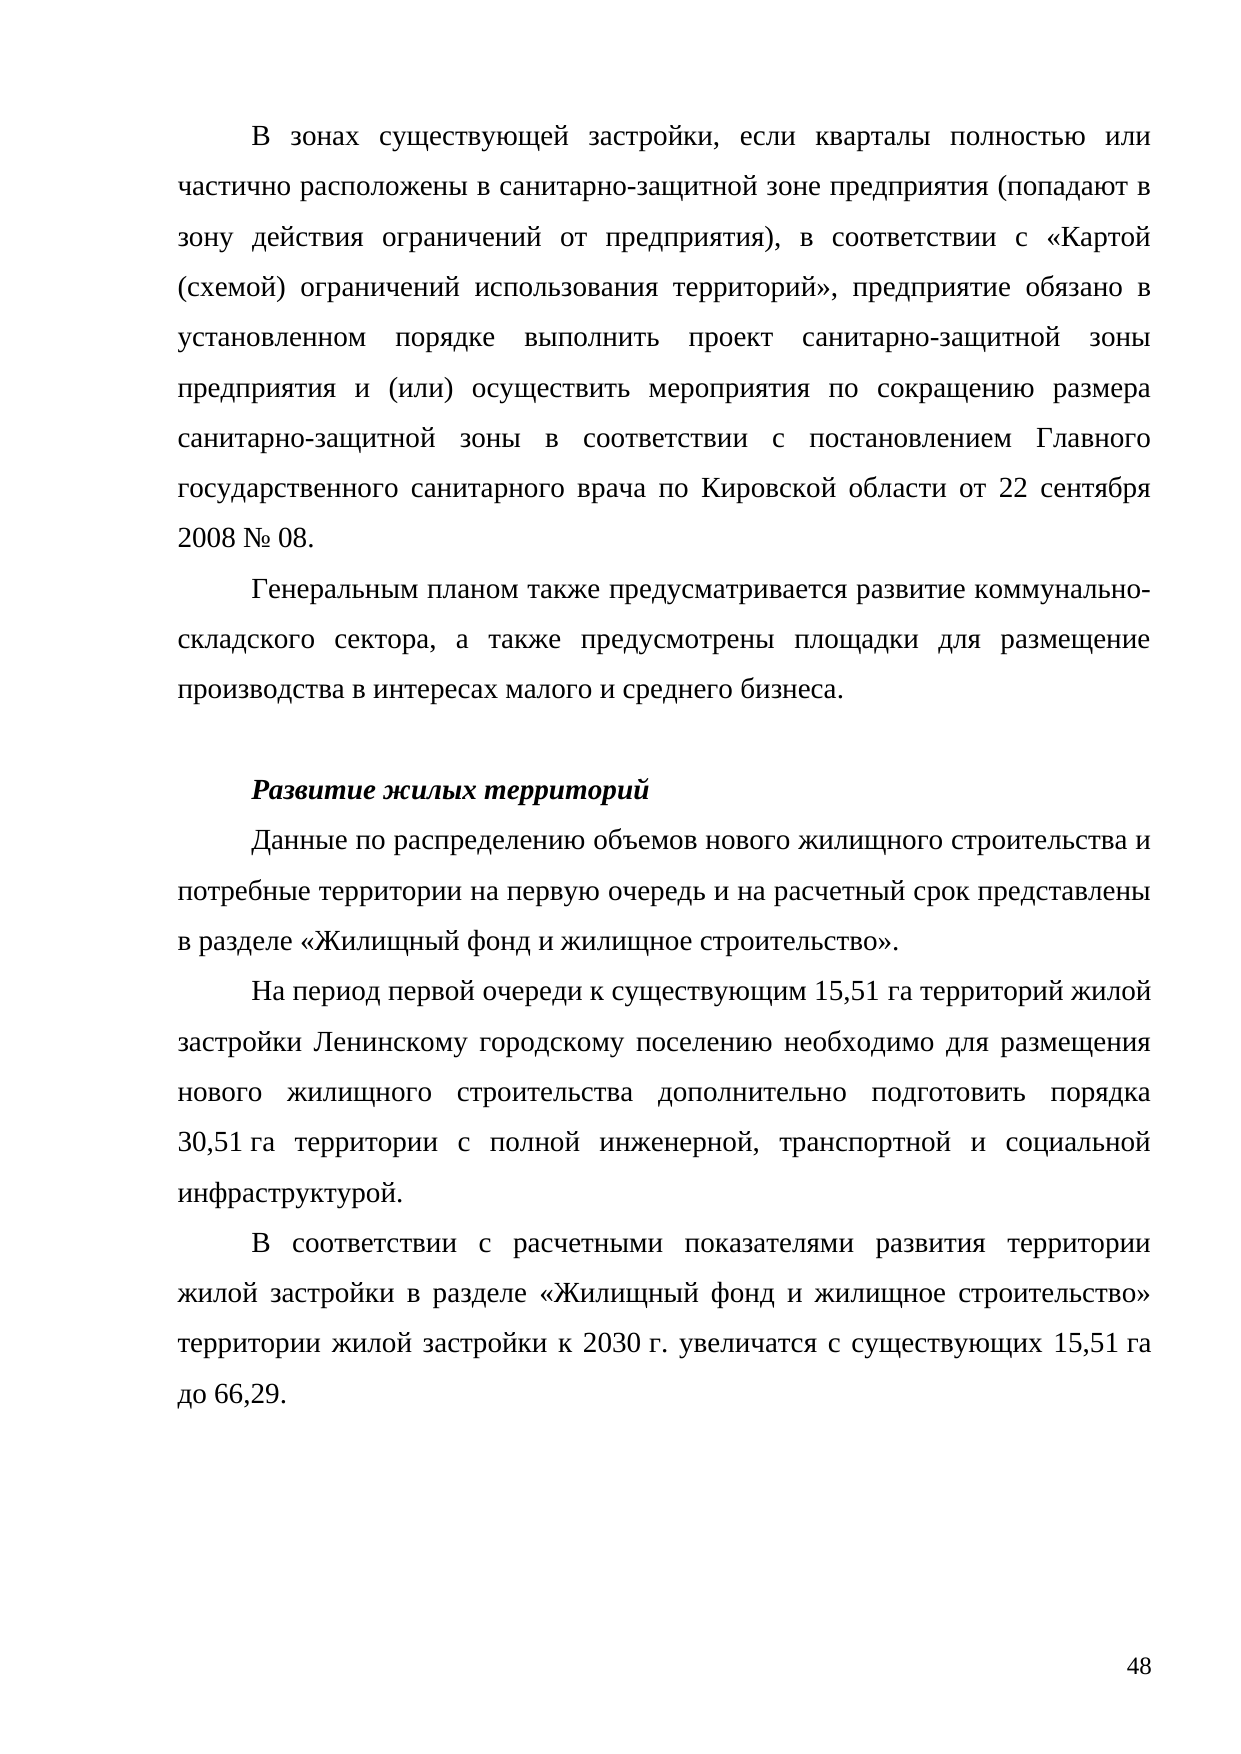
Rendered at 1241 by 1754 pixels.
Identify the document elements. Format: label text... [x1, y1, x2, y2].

text В соответствии с расчетными показателями развития территории жилой застройки в разделе «Жилищный фонд и жилищное строительство» территории жилой застройки к . увеличатся с существующих 15,51 га до 66,29. [177, 1225, 1152, 1409]
text На период первой очереди к существующим 15,51 га территорий жилой застройки Ленинскому городскому поселению необходимо для размещения нового жилищного строительства дополнительно подготовить порядка 30,51 га территории с полной инженерной, транспортной и социальной инфраструктурой. [177, 973, 1152, 1208]
text Генеральным планом также предусматривается развитие коммунально-складского сектора, а также предусмотрены площадки для размещение производства в интересах малого и среднего бизнеса. [177, 571, 1152, 705]
text Данные по распределению объемов нового жилищного строительства и потребные территории на первую очередь и на расчетный срок представлены в разделе «Жилищный фонд и жилищное строительство». [177, 822, 1152, 957]
text В зонах существующей застройки, если кварталы полностью или частично расположены в санитарно-защитной зоне предприятия (попадают в зону действия ограничений от предприятия), в соответствии с «Картой (схемой) ограничений использования территорий», предприятие обязано в установленном порядке выполнить проект санитарно-защитной зоны предприятия и (или) осуществить мероприятия по сокращению размера санитарно-защитной зоны в соответствии с постановлением Главного государственного санитарного врача по Кировской области от 22 сентября 2008 № 08. [177, 118, 1152, 554]
text Развитие жилых территорий [177, 772, 1152, 806]
